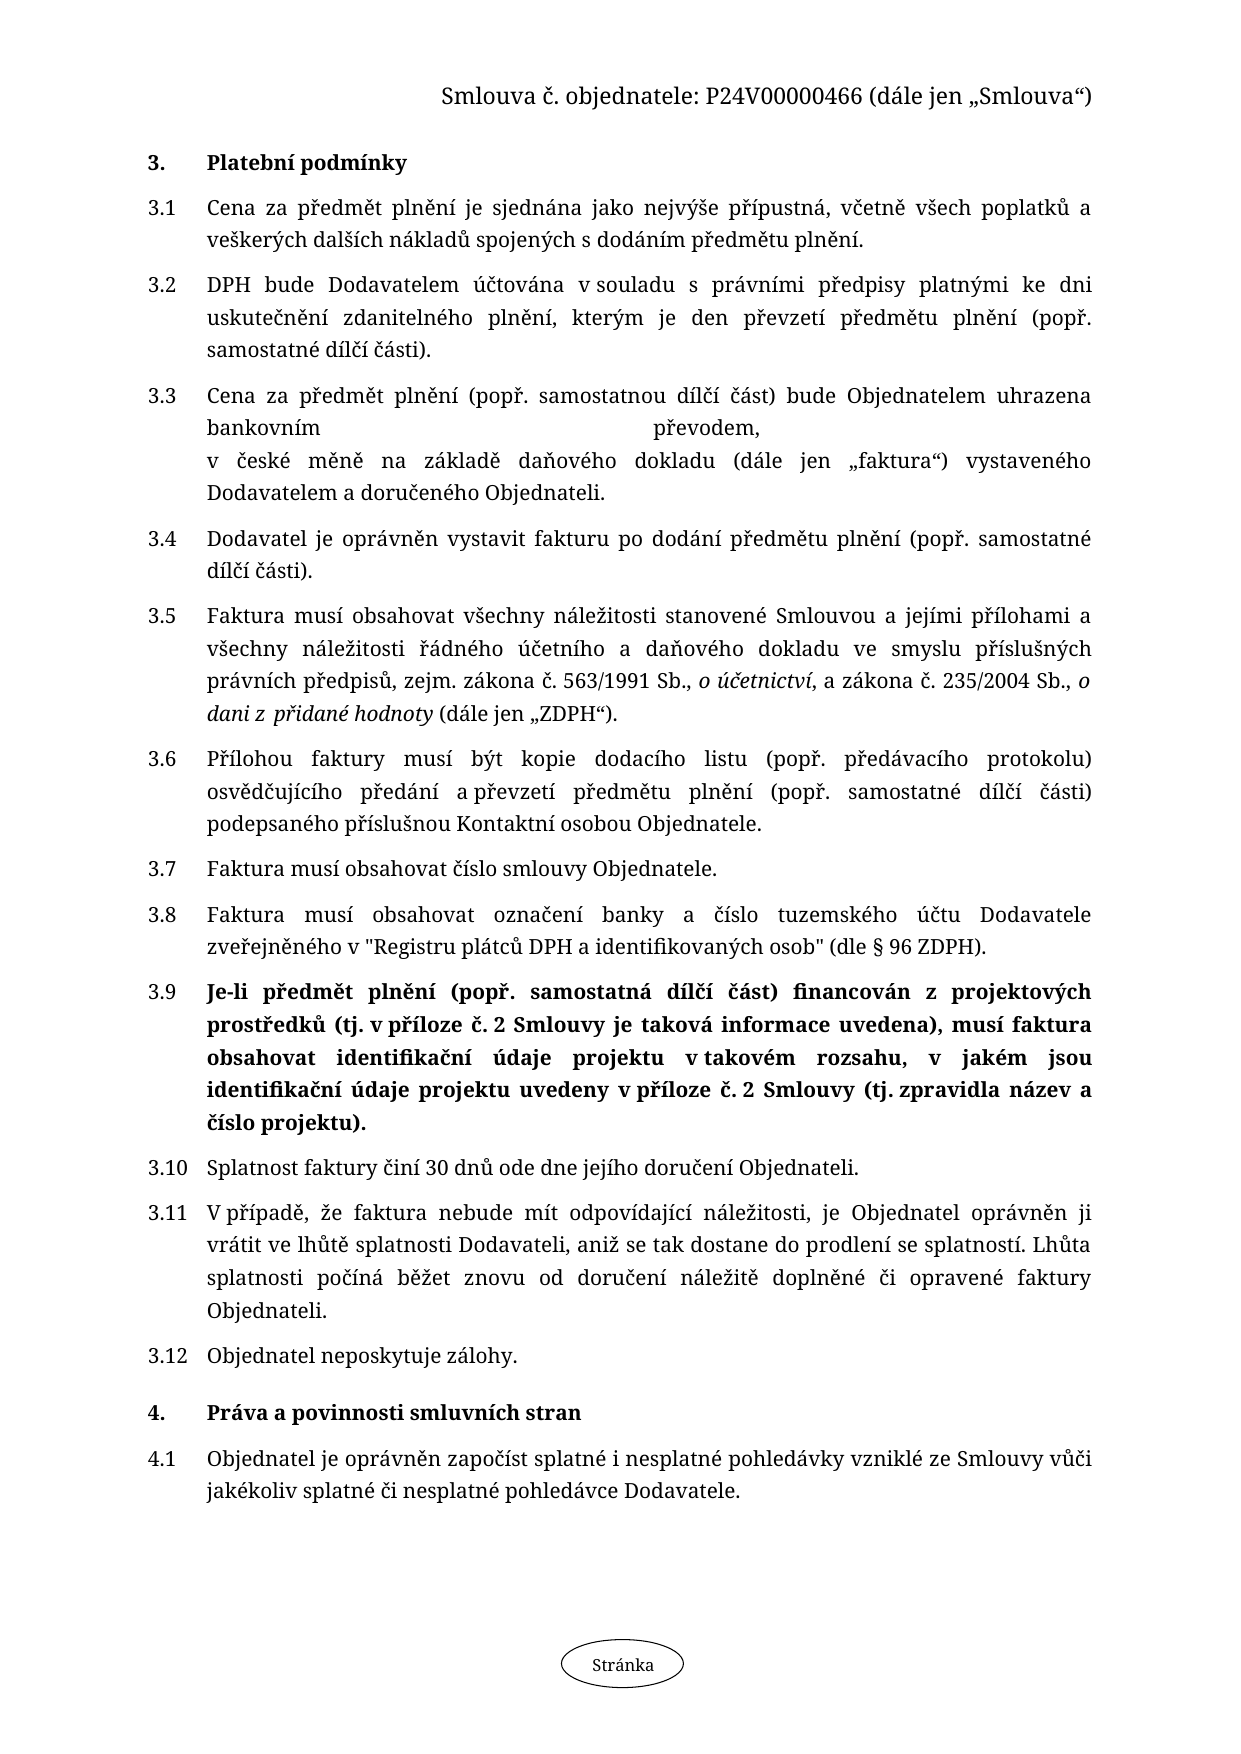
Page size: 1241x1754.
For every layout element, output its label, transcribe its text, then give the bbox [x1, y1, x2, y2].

list Práva a povinnosti smluvních stran [148, 1398, 1093, 1427]
list Je-li předmět plnění (popř. samostatná dílčí část) financován z projektových prostředků (tj. v příloze č. 2 Smlouvy je taková informace uvedena), musí faktura obsahovat identifikační údaje projektu v takovém rozsahu, v jakém jsou identifikační údaje projektu uvedeny v příloze č. 2 Smlouvy (tj. zpravidla název a číslo projektu). [148, 977, 1093, 1136]
list Objednatel neposkytuje zálohy. [148, 1341, 1093, 1369]
list Faktura musí obsahovat všechny náležitosti stanovené Smlouvou a jejími přílohami a všechny náležitosti řádného účetního a daňového dokladu ve smyslu příslušných právních předpisů, zejm. zákona č. 563/1991 Sb., o účetnictví, a zákona č. 235/2004 Sb., o dani z přidané hodnoty (dále jen „ZDPH“). [148, 601, 1093, 728]
list V případě, že faktura nebude mít odpovídající náležitosti, je Objednatel oprávněn ji vrátit ve lhůtě splatnosti Dodavateli, aniž se tak dostane do prodlení se splatností. Lhůta splatnosti počíná běžet znovu od doručení náležitě doplněné či opravené faktury Objednateli. [148, 1198, 1093, 1324]
list Platební podmínky [148, 148, 1093, 176]
list DPH bude Dodavatelem účtována v souladu s právními předpisy platnými ke dni uskutečnění zdanitelného plnění, kterým je den převzetí předmětu plnění (popř. samostatné dílčí části). [148, 270, 1093, 364]
list Dodavatel je oprávněn vystavit fakturu po dodání předmětu plnění (popř. samostatné dílčí části). [148, 524, 1093, 585]
list Splatnost faktury činí 30 dnů ode dne jejího doručení Objednateli. [148, 1153, 1093, 1181]
list Faktura musí obsahovat označení banky a číslo tuzemského účtu Dodavatele zveřejněného v "Registru plátců DPH a identifikovaných osob" (dle § 96 ZDPH). [148, 900, 1093, 961]
list Faktura musí obsahovat číslo smlouvy Objednatele. [148, 854, 1093, 883]
list Cena za předmět plnění je sjednána jako nejvýše přípustná, včetně všech poplatků a veškerých dalších nákladů spojených s dodáním předmětu plnění. [148, 193, 1093, 254]
list Přílohou faktury musí být kopie dodacího listu (popř. předávacího protokolu) osvědčujícího předání a převzetí předmětu plnění (popř. samostatné dílčí části) podepsaného příslušnou Kontaktní osobou Objednatele. [148, 744, 1093, 838]
list Objednatel je oprávněn započíst splatné i nesplatné pohledávky vzniklé ze Smlouvy vůči jakékoliv splatné či nesplatné pohledávce Dodavatele. [148, 1444, 1093, 1505]
list Cena za předmět plnění (popř. samostatnou dílčí část) bude Objednatelem uhrazena bankovním převodem, v české měně na základě daňového dokladu (dále jen „faktura“) vystaveného Dodavatelem a doručeného Objednateli. [148, 381, 1093, 507]
